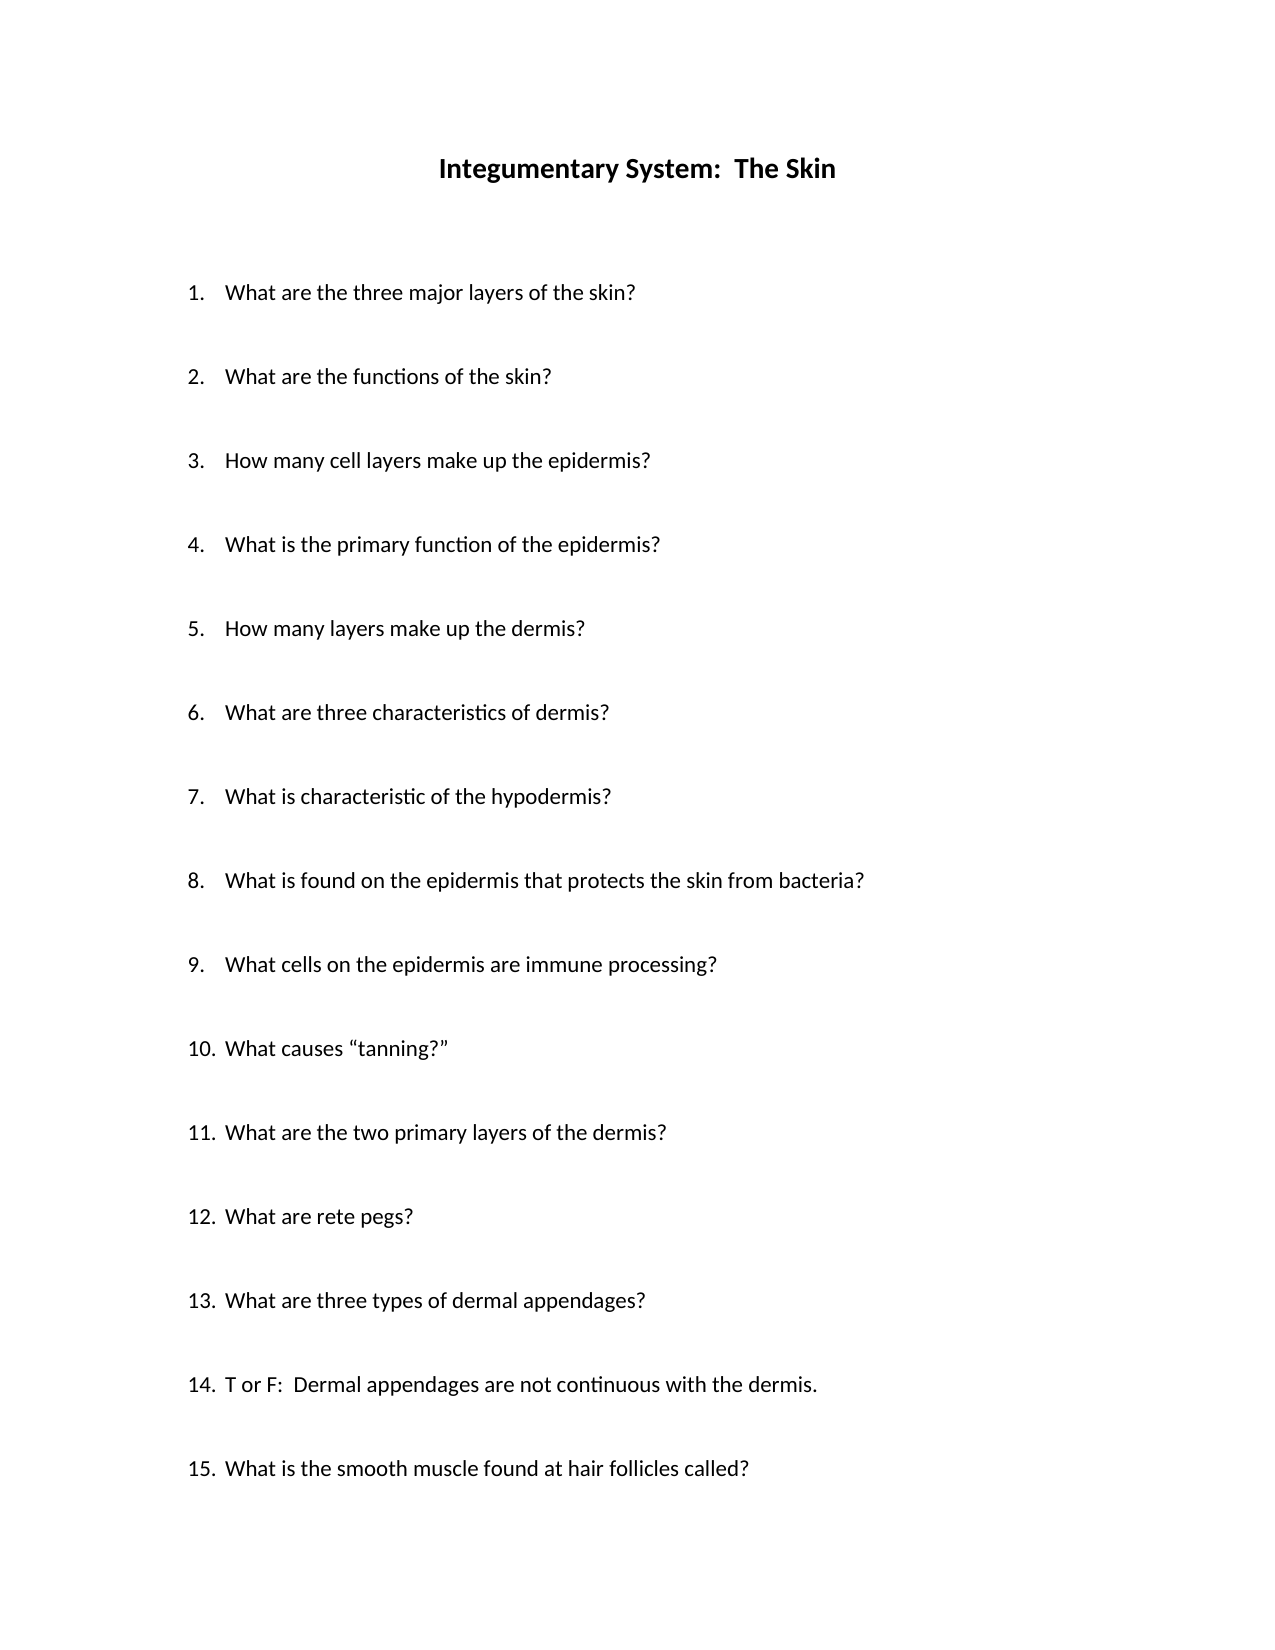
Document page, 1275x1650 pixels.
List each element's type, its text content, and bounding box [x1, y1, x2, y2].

list What is the smooth muscle found at hair follicles called? [187, 1454, 1125, 1483]
list What is found on the epidermis that protects the skin from bacteria? [187, 866, 1125, 894]
list What are three types of dermal appendages? [187, 1286, 1125, 1314]
list What are the two primary layers of the dermis? [187, 1118, 1125, 1146]
list What cells on the epidermis are immune processing? [187, 950, 1125, 978]
list T or F: Dermal appendages are not continuous with the dermis. [187, 1371, 1125, 1398]
list How many cell layers make up the epidermis? [187, 446, 1125, 474]
list How many layers make up the dermis? [187, 614, 1125, 642]
list What are the functions of the skin? [187, 362, 1125, 390]
list What causes “tanning?” [187, 1034, 1125, 1062]
list What is characteristic of the hypodermis? [187, 782, 1125, 810]
list What is the primary function of the epidermis? [187, 530, 1125, 558]
list What are rete pegs? [187, 1202, 1125, 1230]
text Integumentary System: The Skin [150, 150, 1125, 186]
list What are three characteristics of dermis? [187, 698, 1125, 726]
list What are the three major layers of the skin? [187, 278, 1125, 306]
